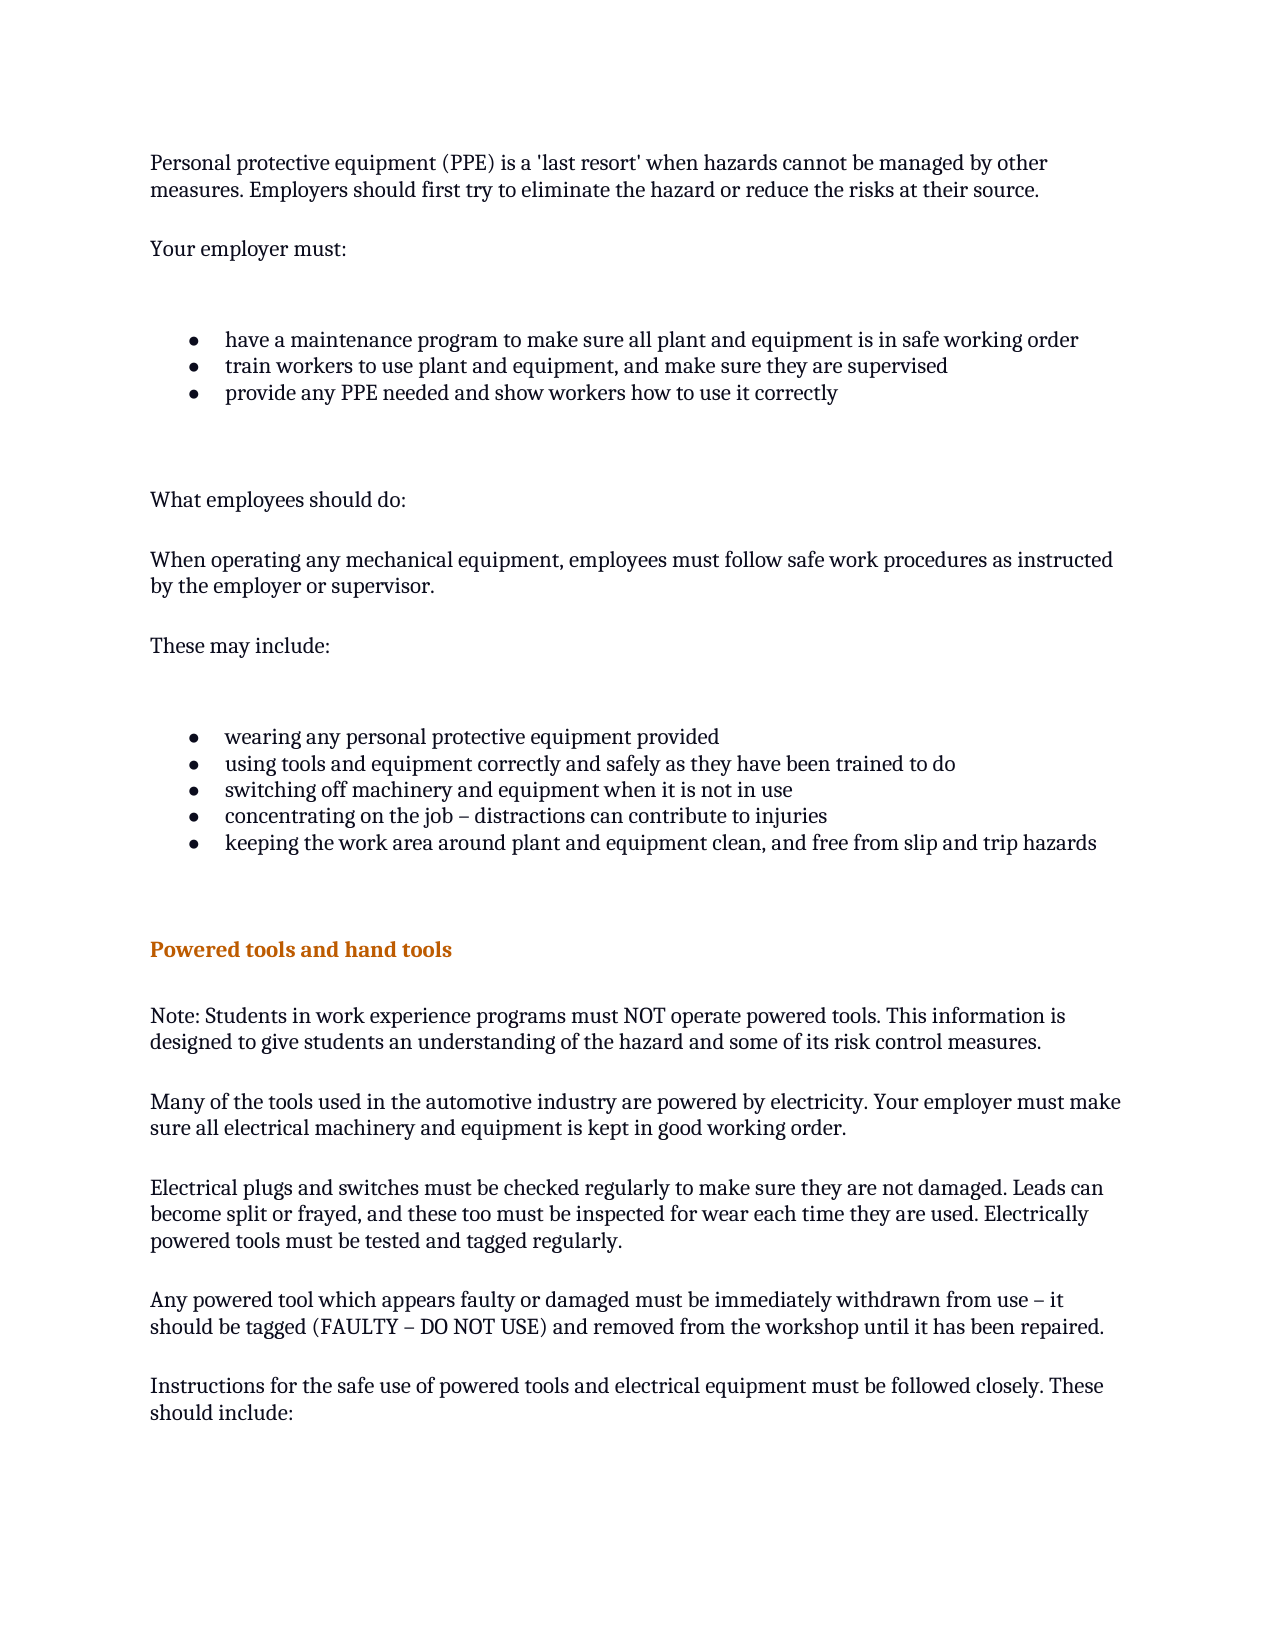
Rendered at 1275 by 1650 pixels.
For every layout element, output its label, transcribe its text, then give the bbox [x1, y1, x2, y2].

list switching off machinery and equipment when it is not in use [187, 777, 1125, 803]
list have a maintenance program to make sure all plant and equipment is in safe working order [187, 327, 1125, 353]
text Your employer must: [150, 236, 1125, 262]
text These may include: [150, 633, 1125, 659]
list concentrating on the job – distractions can contribute to injuries [187, 803, 1125, 829]
text What employees should do: [150, 487, 1125, 514]
text When operating any mechanical equipment, employees must follow safe work procedures as instructed by the employer or supervisor. [150, 547, 1125, 600]
text Any powered tool which appears faulty or damaged must be immediately withdrawn from use – it should be tagged (FAULTY – DO NOT USE) and removed from the workshop until it has been repaired. [150, 1287, 1125, 1340]
subtitle Powered tools and hand tools [150, 937, 1125, 963]
text Many of the tools used in the automotive industry are powered by electricity. Your employer must make sure all electrical machinery and equipment is kept in good working order. [150, 1089, 1125, 1141]
list train workers to use plant and equipment, and make sure they are supervised [187, 353, 1125, 380]
text Note: Students in work experience programs must NOT operate powered tools. This information is designed to give students an understanding of the hazard and some of its risk control measures. [150, 1003, 1125, 1055]
list provide any PPE needed and show workers how to use it correctly [187, 380, 1125, 406]
text Instructions for the safe use of powered tools and electrical equipment must be followed closely. These should include: [150, 1373, 1125, 1426]
list keeping the work area around plant and equipment clean, and free from slip and trip hazards [187, 829, 1125, 856]
text Personal protective equipment (PPE) is a 'last resort' when hazards cannot be managed by other measures. Employers should first try to eliminate the hazard or reduce the risks at their source. [150, 150, 1125, 203]
list wearing any personal protective equipment provided [187, 724, 1125, 750]
text Electrical plugs and switches must be checked regularly to make sure they are not damaged. Leads can become split or frayed, and these too must be inspected for wear each time they are used. Electrically powered tools must be tested and tagged regularly. [150, 1175, 1125, 1254]
list using tools and equipment correctly and safely as they have been trained to do [187, 750, 1125, 777]
